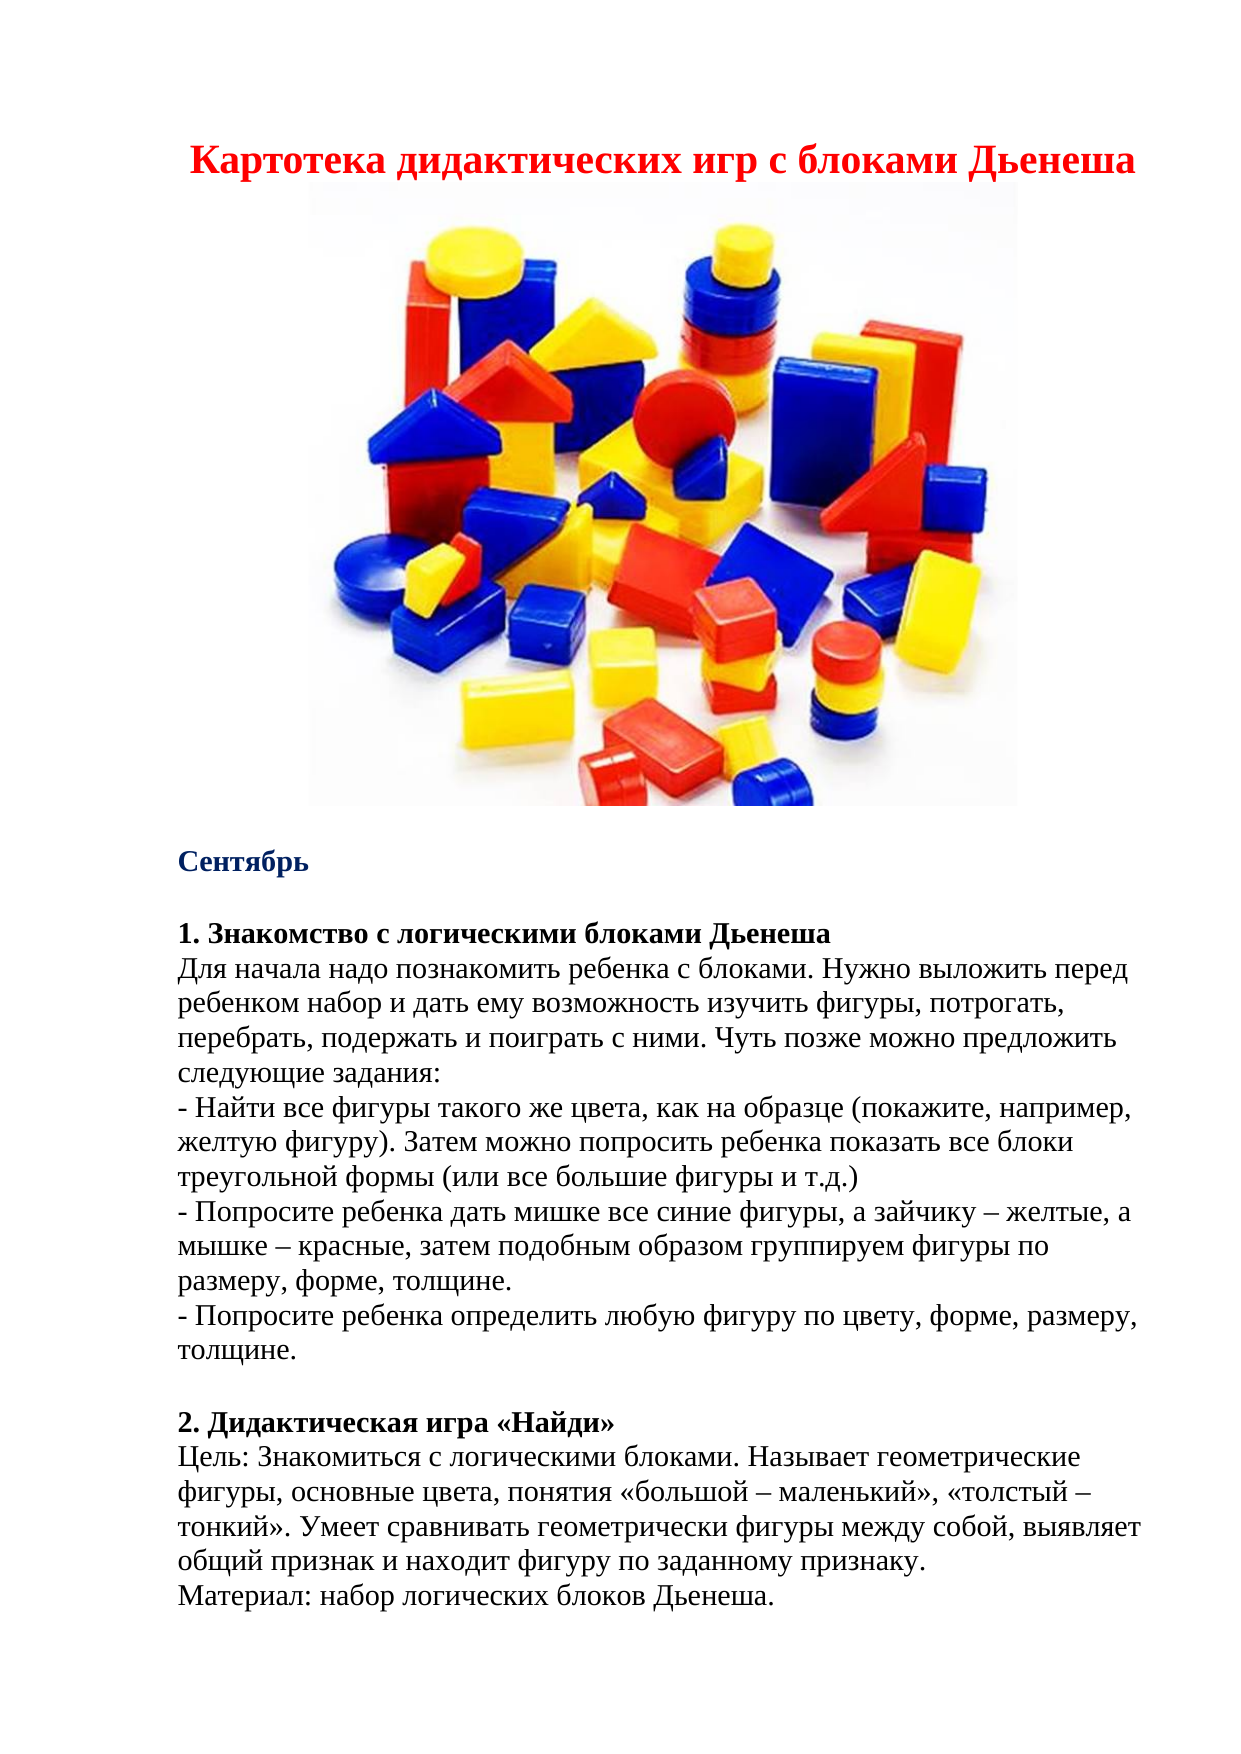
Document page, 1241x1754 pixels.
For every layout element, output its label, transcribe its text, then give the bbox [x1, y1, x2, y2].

picture [308, 182, 1018, 806]
text Сентябрь [177, 843, 1152, 878]
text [177, 1404, 1152, 1612]
text 1. Знакомство с логическими блоками Дьенеша Для начала надо познакомить ребенка с блоками. Нужно выложить перед ребенком набор и дать ему возможность изучить фигуры, потрогать, перебрать, подержать и поиграть с ними. Чуть позже можно предложить следующие задания: - Найти все фигуры такого же цвета, как на образце (покажите, например, желтую фигуру). Затем можно попросить ребенка показать все блоки треугольной формы (или все большие фигуры и т.д.) - Попросите ребенка дать мишке все синие фигуры, а зайчику – желтые, а мышке – красные, затем подобным образом группируем фигуры по размеру, форме, толщине. - Попросите ребенка определить любую фигуру по цвету, форме, размеру, толщине. [177, 915, 1152, 1366]
text Картотека дидактических игр с блоками Дьенеша [174, 118, 1152, 182]
